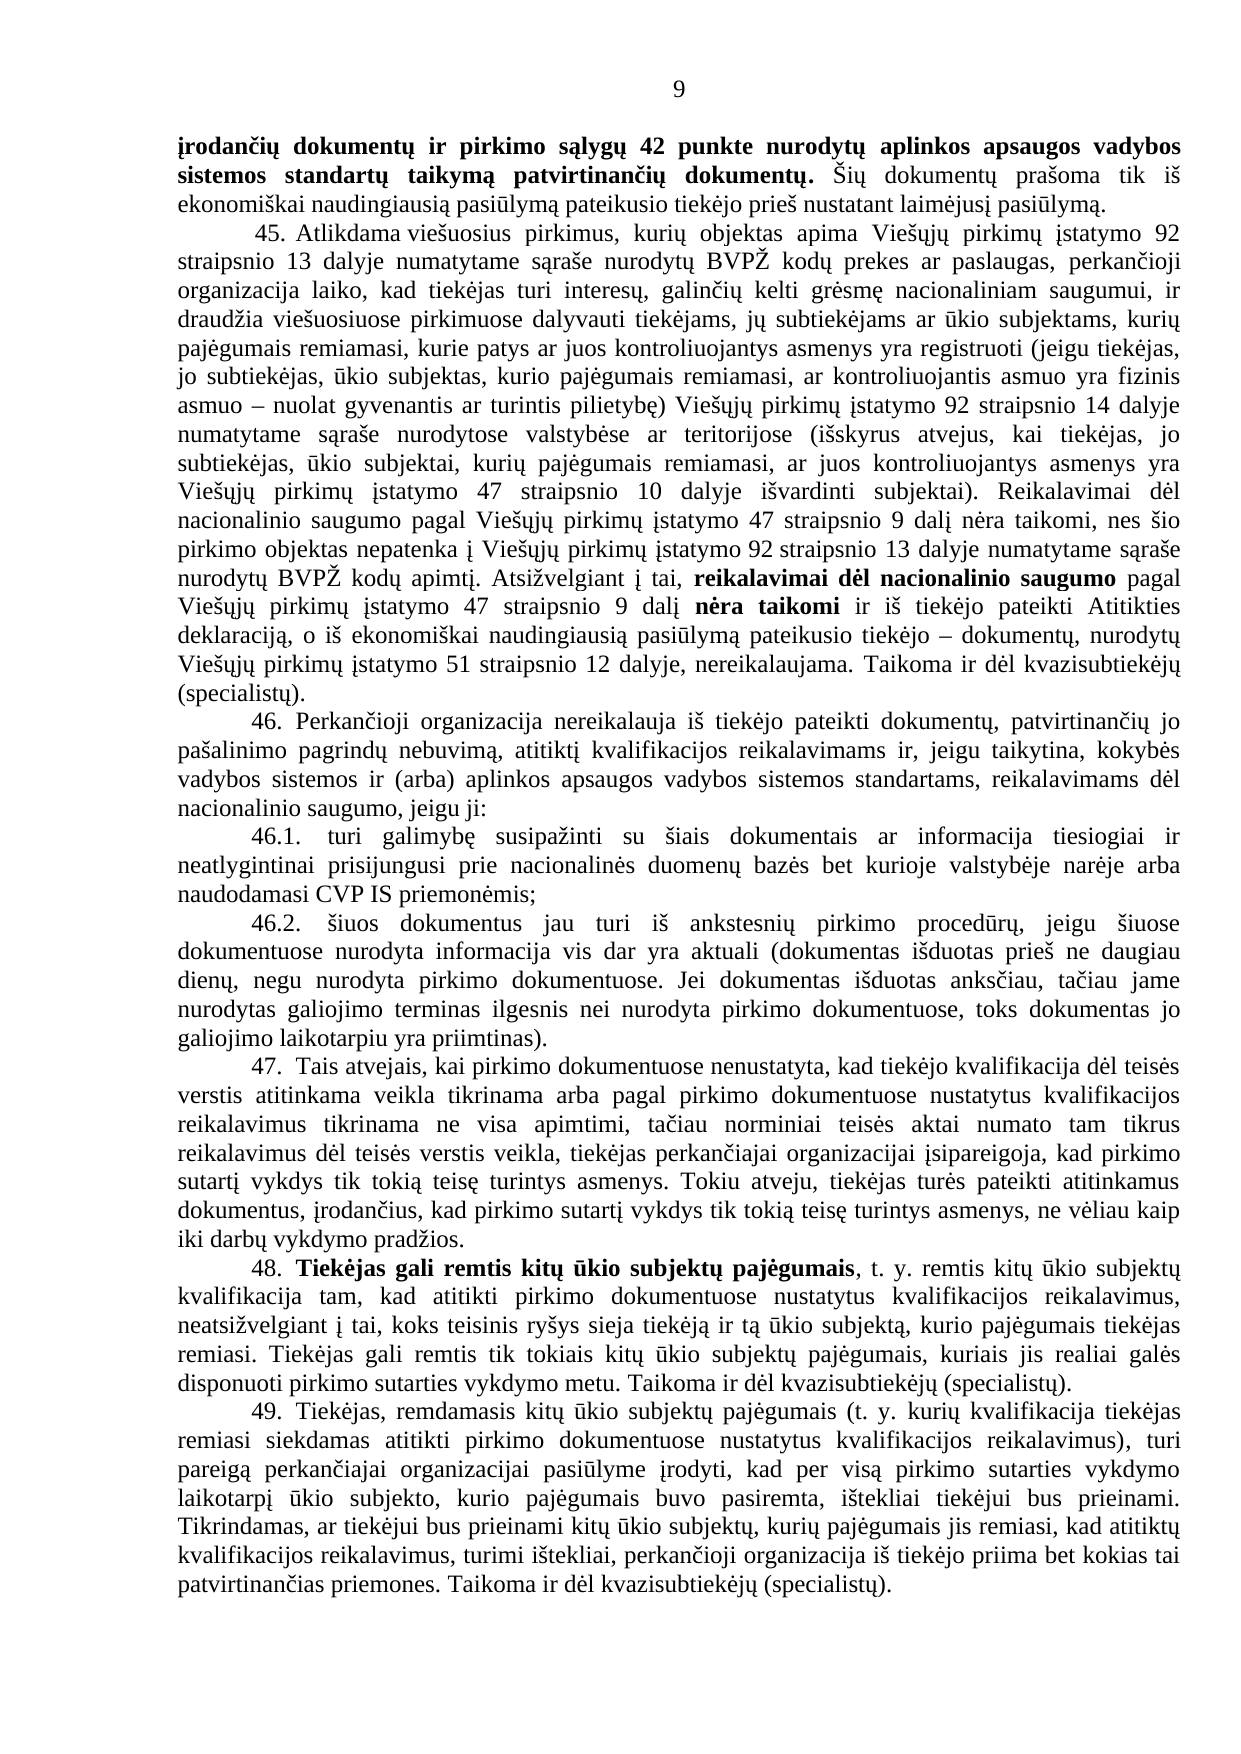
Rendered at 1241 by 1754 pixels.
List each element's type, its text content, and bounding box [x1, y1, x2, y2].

list Tiekėjas, remdamasis kitų ūkio subjektų pajėgumais (t. y. kurių kvalifikacija tiekėjas remiasi siekdamas atitikti pirkimo dokumentuose nustatytus kvalifikacijos reikalavimus), turi pareigą perkančiajai organizacijai pasiūlyme įrodyti, kad per visą pirkimo sutarties vykdymo laikotarpį ūkio subjekto, kurio pajėgumais buvo pasiremta, ištekliai tiekėjui bus prieinami. Tikrindamas, ar tiekėjui bus prieinami kitų ūkio subjektų, kurių pajėgumais jis remiasi, kad atitiktų kvalifikacijos reikalavimus, turimi ištekliai, perkančioji organizacija iš tiekėjo priima bet kokias tai patvirtinančias priemones. Taikoma ir dėl kvazisubtiekėjų (specialistų). [177, 1396, 1181, 1598]
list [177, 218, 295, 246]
list Tiekėjas gali remtis kitų ūkio subjektų pajėgumais, t. y. remtis kitų ūkio subjektų kvalifikacija tam, kad atitikti pirkimo dokumentuose nustatytus kvalifikacijos reikalavimus, neatsižvelgiant į tai, koks teisinis ryšys sieja tiekėją ir tą ūkio subjektą, kurio pajėgumais tiekėjas remiasi. Tiekėjas gali remtis tik tokiais kitų ūkio subjektų pajėgumais, kuriais jis realiai galės disponuoti pirkimo sutarties vykdymo metu. Taikoma ir dėl kvazisubtiekėjų (specialistų). [177, 1253, 1181, 1396]
list Perkančioji organizacija nereikalauja iš tiekėjo pateikti dokumentų, patvirtinančių jo pašalinimo pagrindų nebuvimą, atitiktį kvalifikacijos reikalavimams ir, jeigu taikytina, kokybės vadybos sistemos ir (arba) aplinkos apsaugos vadybos sistemos standartams, reikalavimams dėl nacionalinio saugumo, jeigu ji: [177, 706, 1181, 821]
list turi galimybę susipažinti su šiais dokumentais ar informacija tiesiogiai ir neatlygintinai prisijungusi prie nacionalinės duomenų bazės bet kurioje valstybėje narėje arba naudodamasi CVP IS priemonėmis; [177, 821, 1181, 908]
list šiuos dokumentus jau turi iš ankstesnių pirkimo procedūrų, jeigu šiuose dokumentuose nurodyta informacija vis dar yra aktuali (dokumentas išduotas prieš ne daugiau dienų, negu nurodyta pirkimo dokumentuose. Jei dokumentas išduotas anksčiau, tačiau jame nurodytas galiojimo terminas ilgesnis nei nurodyta pirkimo dokumentuose, toks dokumentas jo galiojimo laikotarpiu yra priimtinas). [177, 908, 1181, 1051]
list Atlikdama viešuosius pirkimus, kurių objektas apima Viešųjų pirkimų įstatymo 92 straipsnio 13 dalyje numatytame sąraše nurodytų BVPŽ kodų prekes ar paslaugas, perkančioji organizacija laiko, kad tiekėjas turi interesų, galinčių kelti grėsmę nacionaliniam saugumui, ir draudžia viešuosiuose pirkimuose dalyvauti tiekėjams, jų subtiekėjams ar ūkio subjektams, kurių pajėgumais remiamasi, kurie patys ar juos kontroliuojantys asmenys yra registruoti (jeigu tiekėjas, jo subtiekėjas, ūkio subjektas, kurio pajėgumais remiamasi, ar kontroliuojantis asmuo yra fizinis asmuo – nuolat gyvenantis ar turintis pilietybę) Viešųjų pirkimų įstatymo 92 straipsnio 14 dalyje numatytame sąraše nurodytose valstybėse ar teritorijose (išskyrus atvejus, kai tiekėjas, jo subtiekėjas, ūkio subjektai, kurių pajėgumais remiamasi, ar juos kontroliuojantys asmenys yra Viešųjų pirkimų įstatymo 47 straipsnio 10 dalyje išvardinti subjektai). Reikalavimai dėl nacionalinio saugumo pagal Viešųjų pirkimų įstatymo 47 straipsnio 9 dalį nėra taikomi, nes šio pirkimo objektas nepatenka į Viešųjų pirkimų įstatymo 92 straipsnio 13 dalyje numatytame sąraše nurodytų BVPŽ kodų apimtį. Atsižvelgiant į tai, reikalavimai dėl nacionalinio saugumo pagal Viešųjų pirkimų įstatymo 47 straipsnio 9 dalį nėra taikomi ir iš tiekėjo pateikti Atitikties deklaraciją, o iš ekonomiškai naudingiausią pasiūlymą pateikusio tiekėjo – dokumentų, nurodytų Viešųjų pirkimų įstatymo 51 straipsnio 12 dalyje, nereikalaujama. Taikoma ir dėl kvazisubtiekėjų (specialistų). [177, 246, 1181, 534]
list Tais atvejais, kai pirkimo dokumentuose nenustatyta, kad tiekėjo kvalifikacija dėl teisės verstis atitinkama veikla tikrinama arba pagal pirkimo dokumentuose nustatytus kvalifikacijos reikalavimus tikrinama ne visa apimtimi, tačiau norminiai teisės aktai numato tam tikrus reikalavimus dėl teisės verstis veikla, tiekėjas perkančiajai organizacijai įsipareigoja, kad pirkimo sutartį vykdys tik tokią teisę turintys asmenys. Tokiu atveju, tiekėjas turės pateikti atitinkamus dokumentus, įrodančius, kad pirkimo sutartį vykdys tik tokią teisę turintys asmenys, ne vėliau kaip iki darbų vykdymo pradžios. [177, 1051, 1181, 1253]
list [177, 131, 1181, 218]
